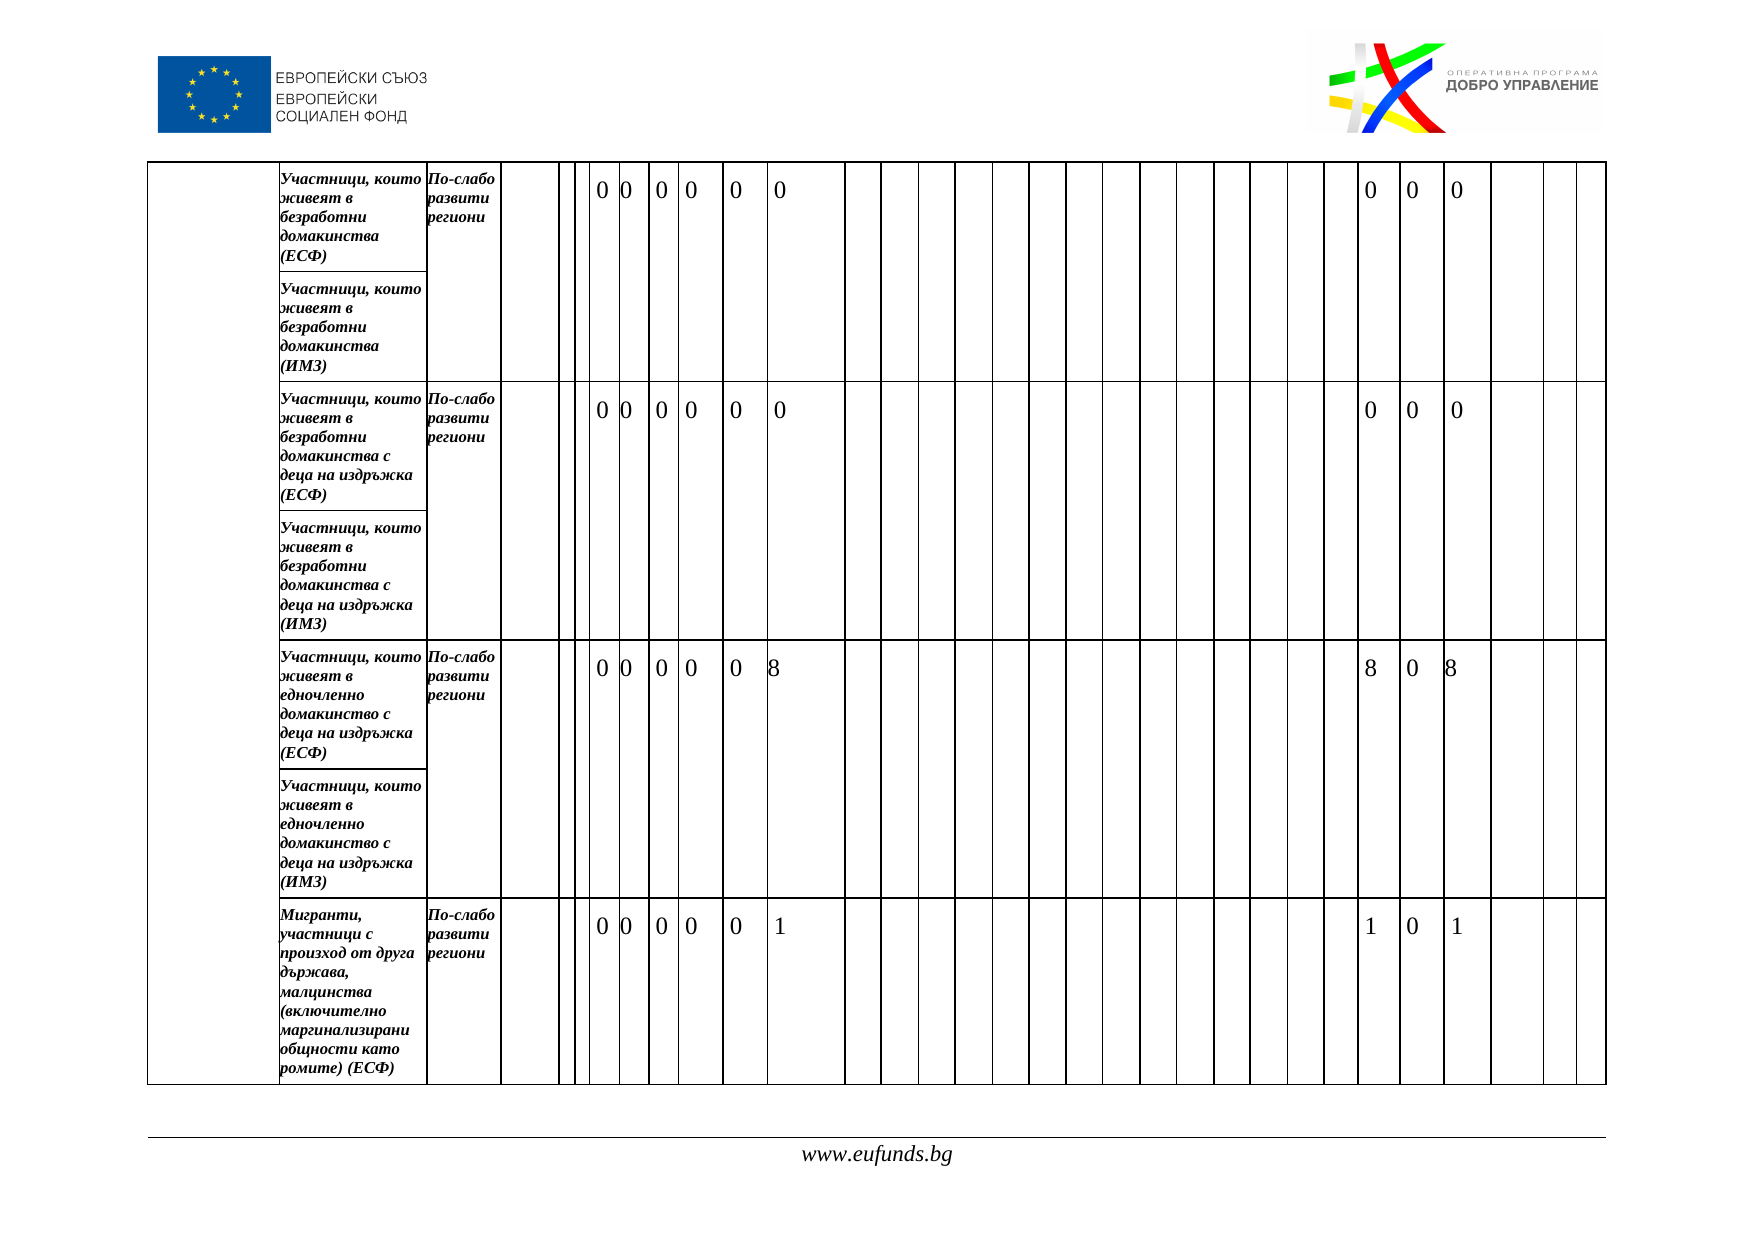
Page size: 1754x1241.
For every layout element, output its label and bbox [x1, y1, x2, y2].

picture [157, 56, 427, 133]
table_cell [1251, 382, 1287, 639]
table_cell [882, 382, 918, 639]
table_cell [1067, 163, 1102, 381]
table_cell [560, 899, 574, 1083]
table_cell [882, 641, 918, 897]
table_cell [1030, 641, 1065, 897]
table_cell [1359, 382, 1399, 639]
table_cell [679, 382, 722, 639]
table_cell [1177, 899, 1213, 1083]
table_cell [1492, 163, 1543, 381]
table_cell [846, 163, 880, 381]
picture [1306, 28, 1605, 133]
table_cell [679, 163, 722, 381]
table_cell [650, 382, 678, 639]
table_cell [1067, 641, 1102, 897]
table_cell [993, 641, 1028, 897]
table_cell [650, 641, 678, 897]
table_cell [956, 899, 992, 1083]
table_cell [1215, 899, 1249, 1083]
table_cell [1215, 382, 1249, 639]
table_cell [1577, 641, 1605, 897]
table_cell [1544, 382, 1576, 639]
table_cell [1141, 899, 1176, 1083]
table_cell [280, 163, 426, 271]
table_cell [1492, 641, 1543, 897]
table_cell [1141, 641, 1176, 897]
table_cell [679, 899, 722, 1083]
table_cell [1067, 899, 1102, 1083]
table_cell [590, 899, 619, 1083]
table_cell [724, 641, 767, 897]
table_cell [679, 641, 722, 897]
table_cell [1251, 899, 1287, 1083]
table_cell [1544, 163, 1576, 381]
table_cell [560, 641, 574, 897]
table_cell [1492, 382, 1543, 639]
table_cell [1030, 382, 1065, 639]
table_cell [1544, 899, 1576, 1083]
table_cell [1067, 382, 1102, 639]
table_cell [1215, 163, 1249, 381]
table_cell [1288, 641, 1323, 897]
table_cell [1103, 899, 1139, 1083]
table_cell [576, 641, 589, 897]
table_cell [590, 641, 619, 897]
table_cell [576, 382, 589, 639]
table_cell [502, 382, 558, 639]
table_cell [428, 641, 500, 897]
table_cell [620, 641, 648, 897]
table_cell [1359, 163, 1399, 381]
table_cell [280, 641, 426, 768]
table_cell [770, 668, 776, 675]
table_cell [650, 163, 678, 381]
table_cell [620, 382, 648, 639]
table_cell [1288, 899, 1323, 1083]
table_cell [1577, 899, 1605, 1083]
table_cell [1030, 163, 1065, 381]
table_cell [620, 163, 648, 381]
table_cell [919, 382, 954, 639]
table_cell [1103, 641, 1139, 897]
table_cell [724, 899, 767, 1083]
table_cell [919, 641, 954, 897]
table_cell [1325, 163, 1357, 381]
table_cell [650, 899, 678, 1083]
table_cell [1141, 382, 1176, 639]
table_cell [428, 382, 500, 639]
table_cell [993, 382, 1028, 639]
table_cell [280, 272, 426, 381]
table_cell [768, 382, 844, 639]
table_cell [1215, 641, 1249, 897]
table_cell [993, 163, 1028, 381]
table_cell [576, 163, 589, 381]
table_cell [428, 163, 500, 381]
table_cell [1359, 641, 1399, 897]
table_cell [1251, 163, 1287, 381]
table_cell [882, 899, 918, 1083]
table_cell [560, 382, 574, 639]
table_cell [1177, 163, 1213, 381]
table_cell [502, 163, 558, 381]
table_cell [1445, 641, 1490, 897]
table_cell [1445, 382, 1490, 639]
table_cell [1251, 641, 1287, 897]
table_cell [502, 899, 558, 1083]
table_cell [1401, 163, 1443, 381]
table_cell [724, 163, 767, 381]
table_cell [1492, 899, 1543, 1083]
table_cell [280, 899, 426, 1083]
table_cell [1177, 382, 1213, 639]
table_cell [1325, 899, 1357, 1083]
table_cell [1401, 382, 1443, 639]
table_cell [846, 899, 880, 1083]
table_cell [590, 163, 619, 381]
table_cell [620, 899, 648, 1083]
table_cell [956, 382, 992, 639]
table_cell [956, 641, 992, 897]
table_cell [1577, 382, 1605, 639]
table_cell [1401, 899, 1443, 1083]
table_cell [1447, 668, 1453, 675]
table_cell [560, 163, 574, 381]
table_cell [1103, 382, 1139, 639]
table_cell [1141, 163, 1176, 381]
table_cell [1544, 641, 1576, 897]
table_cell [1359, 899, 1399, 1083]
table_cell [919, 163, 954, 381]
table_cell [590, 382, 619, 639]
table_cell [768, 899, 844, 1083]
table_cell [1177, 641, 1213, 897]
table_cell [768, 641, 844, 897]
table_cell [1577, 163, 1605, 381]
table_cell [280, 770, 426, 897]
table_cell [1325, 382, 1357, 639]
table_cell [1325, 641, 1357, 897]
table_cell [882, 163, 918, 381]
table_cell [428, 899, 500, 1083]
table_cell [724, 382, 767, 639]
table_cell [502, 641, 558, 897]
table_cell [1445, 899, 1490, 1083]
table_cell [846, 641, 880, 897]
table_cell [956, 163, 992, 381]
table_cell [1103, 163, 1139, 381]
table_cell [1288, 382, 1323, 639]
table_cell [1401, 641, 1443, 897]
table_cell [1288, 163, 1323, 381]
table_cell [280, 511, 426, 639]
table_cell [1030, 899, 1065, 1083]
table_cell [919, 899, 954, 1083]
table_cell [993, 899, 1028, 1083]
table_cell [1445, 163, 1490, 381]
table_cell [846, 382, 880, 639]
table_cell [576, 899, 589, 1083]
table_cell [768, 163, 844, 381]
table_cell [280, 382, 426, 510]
